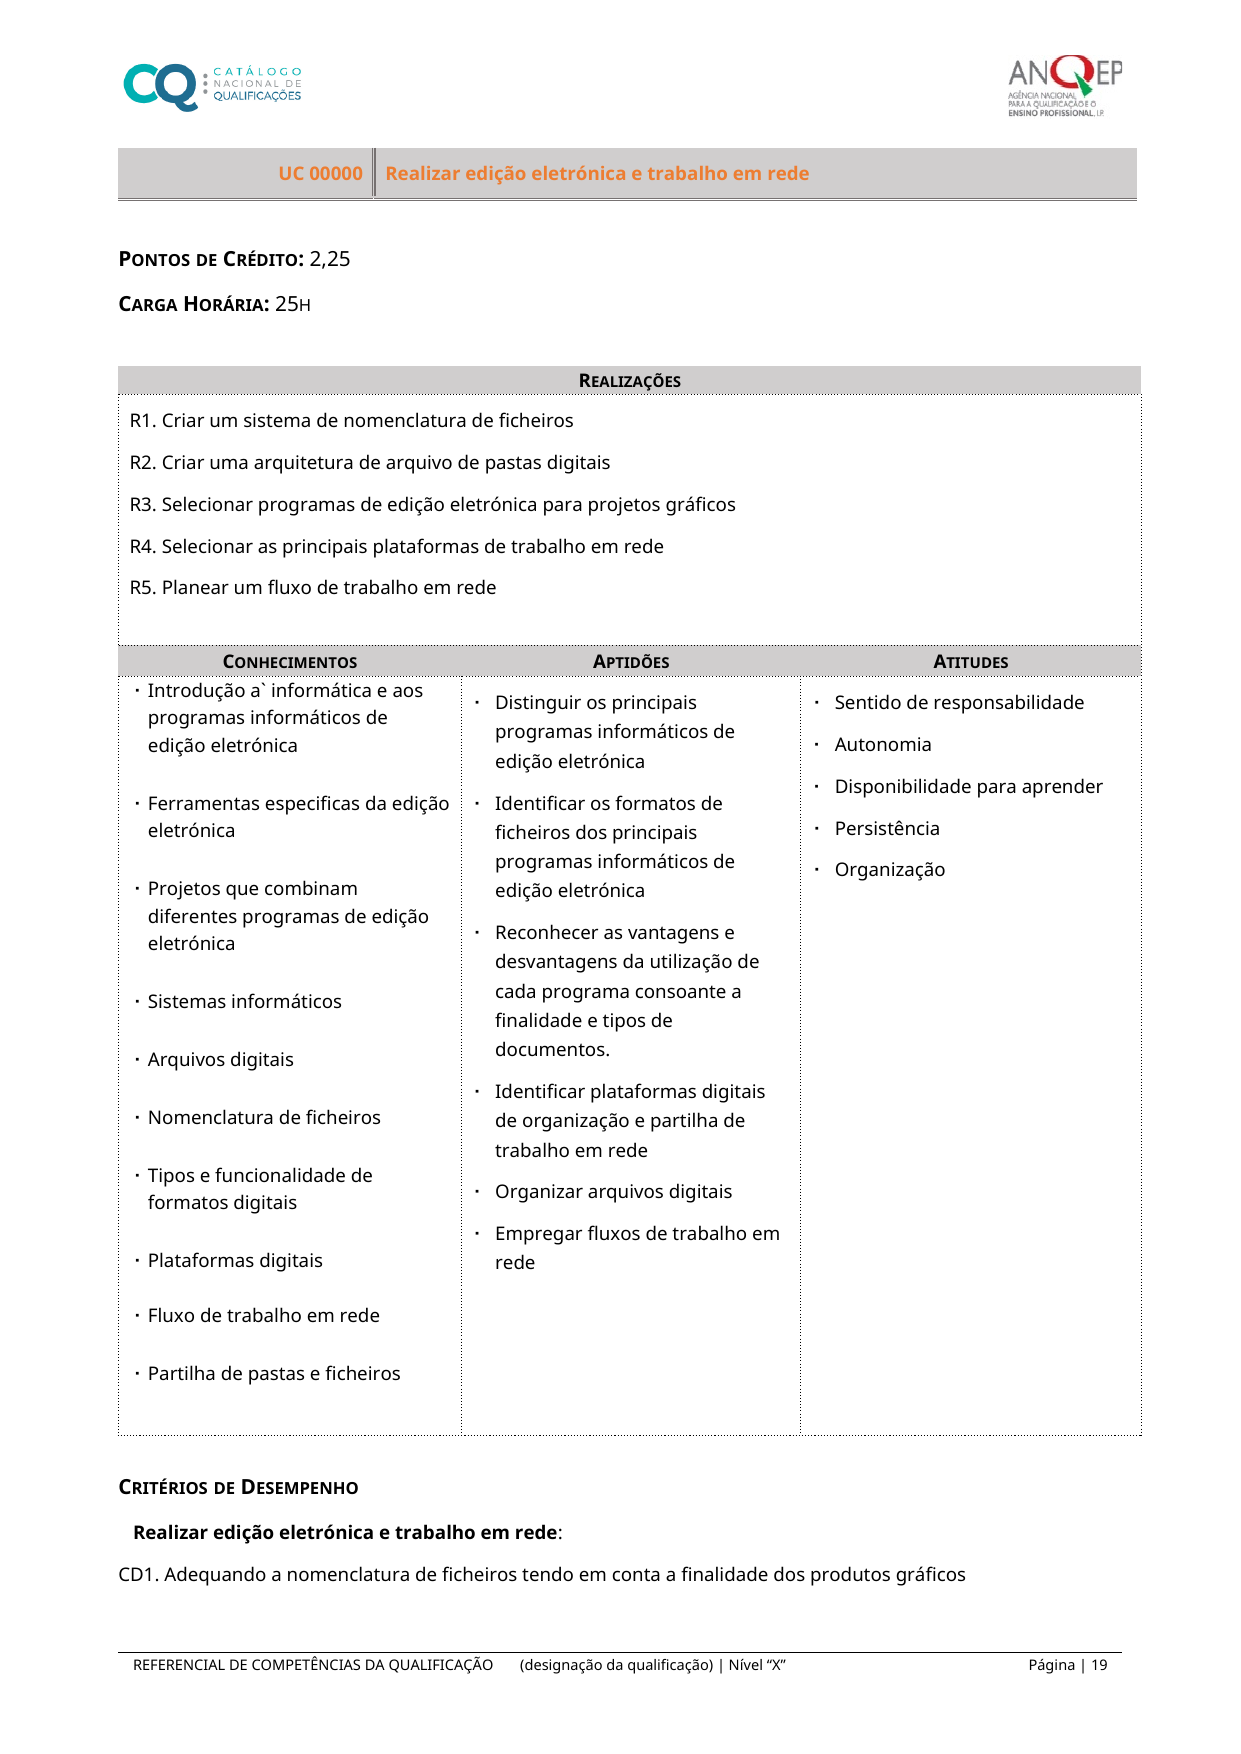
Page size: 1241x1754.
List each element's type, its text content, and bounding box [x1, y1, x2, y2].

table_cell R1. Criar um sistema de nomenclatura de ficheiros R2. Criar uma arquitetura de arquivo de pastas digitais R3. Selecionar programas de edição eletrónica para projetos gráficos R4. Selecionar as principais plataformas de trabalho em rede R5. Planear um fluxo de trabalho em rede [118, 394, 1141, 645]
table_cell Sentido de responsabilidade Autonomia Disponibilidade para aprender Persistência Organização [801, 676, 1141, 1435]
table_header Realizações [118, 366, 1141, 394]
table_cell Conhecimentos [118, 645, 461, 676]
table_header UC 00000 [118, 148, 374, 198]
table_cell Aptidões [461, 645, 801, 676]
picture [1008, 55, 1123, 119]
text Critérios de Desempenho [118, 1472, 1122, 1500]
text Realizar edição eletrónica e trabalho em rede: [133, 1519, 1122, 1545]
text CD1. Adequando a nomenclatura de ficheiros tendo em conta a finalidade dos produtos gráficos [118, 1561, 1122, 1586]
table_header Realizar edição eletrónica e trabalho em rede [374, 148, 1137, 198]
table_cell Introdução a` informática e aos programas informáticos de edição eletrónica Ferramentas especificas da edição eletrónica Projetos que combinam diferentes programas de edição eletrónica Sistemas informáticos Arquivos digitais Nomenclatura de ficheiros Tipos e funcionalidade de formatos digitais Plataformas digitais Fluxo de trabalho em rede Partilha de pastas e ficheiros [118, 676, 461, 1435]
text Pontos de Crédito: 2,25 [118, 244, 1122, 272]
table_cell Distinguir os principais programas informáticos de edição eletrónica Identificar os formatos de ficheiros dos principais programas informáticos de edição eletrónica Reconhecer as vantagens e desvantagens da utilização de cada programa consoante a finalidade e tipos de documentos. Identificar plataformas digitais de organização e partilha de trabalho em rede Organizar arquivos digitais Empregar fluxos de trabalho em rede [461, 676, 801, 1435]
picture [118, 46, 306, 130]
text Carga Horária: 25h [118, 289, 1122, 318]
table_cell Atitudes [801, 645, 1141, 676]
